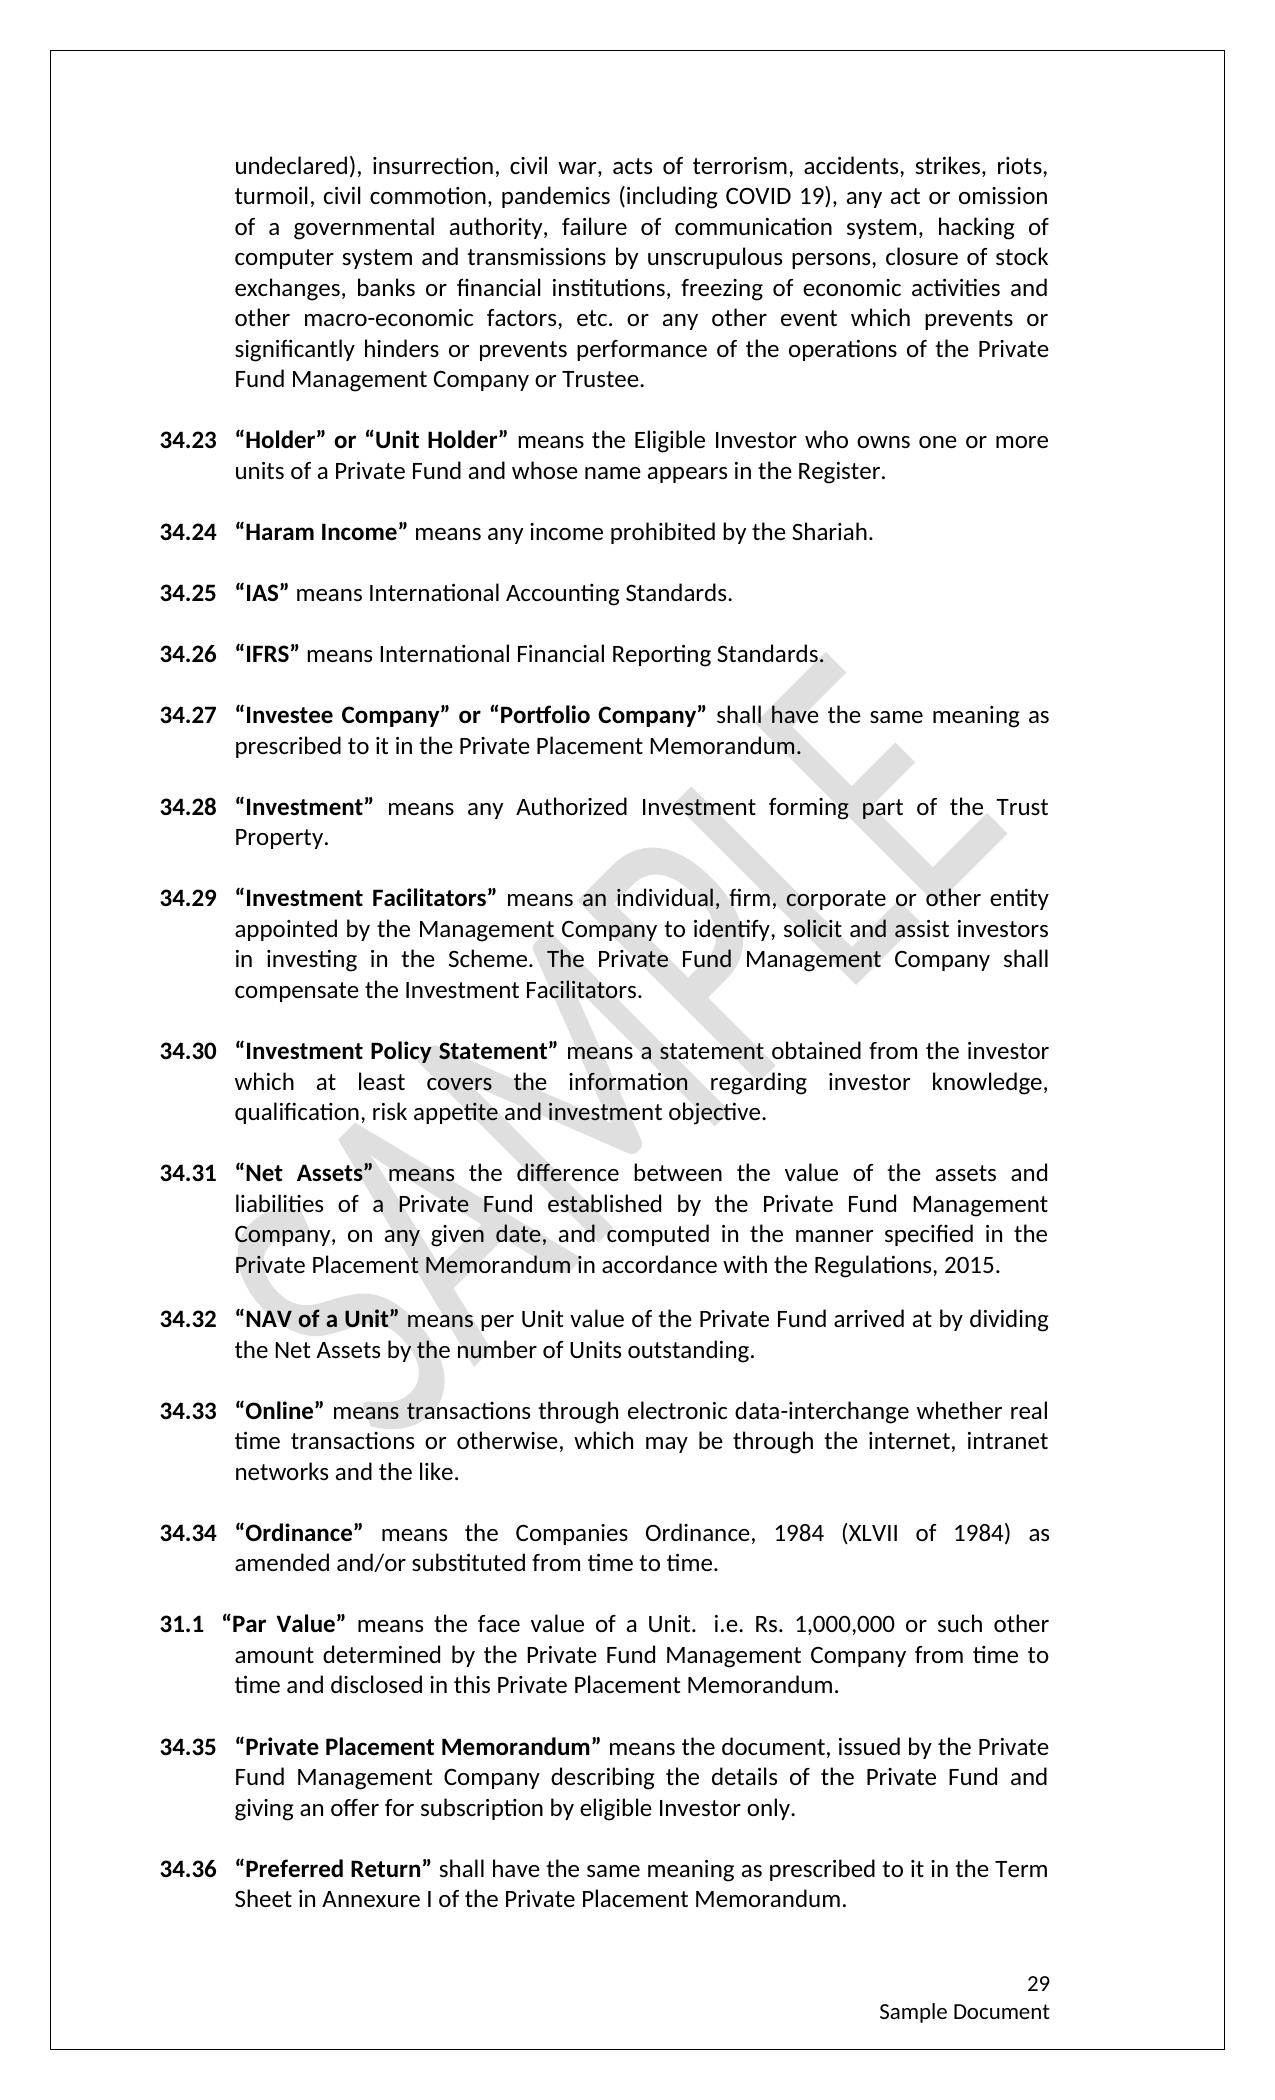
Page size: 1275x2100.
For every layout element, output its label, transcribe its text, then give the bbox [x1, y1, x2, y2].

list “IFRS” means International Financial Reporting Standards. [159, 638, 1050, 669]
list “Investment Facilitators” means an individual, firm, corporate or other entity appointed by the Management Company to identify, solicit and assist investors in investing in the Scheme. The Private Fund Management Company shall compensate the Investment Facilitators. [159, 882, 1050, 1004]
list “Holder” or “Unit Holder” means the Eligible Investor who owns one or more units of a Private Fund and whose name appears in the Register. [159, 425, 1050, 486]
list “IAS” means International Accounting Standards. [159, 577, 1050, 608]
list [159, 150, 1050, 394]
list “Ordinance” means the Companies Ordinance, 1984 (XLVII of 1984) as amended and/or substituted from time to time. [159, 1517, 1050, 1578]
list “Net Assets” means the difference between the value of the assets and liabilities of a Private Fund established by the Private Fund Management Company, on any given date, and computed in the manner specified in the Private Placement Memorandum in accordance with the Regulations, 2015. [159, 1157, 1050, 1279]
list “Preferred Return” shall have the same meaning as prescribed to it in the Term Sheet in Annexure I of the Private Placement Memorandum. [159, 1853, 1050, 1914]
list “Investment” means any Authorized Investment forming part of the Trust Property. [159, 791, 1050, 852]
list “Online” means transactions through electronic data-interchange whether real time transactions or otherwise, which may be through the internet, intranet networks and the like. [159, 1395, 1050, 1486]
list “Haram Income” means any income prohibited by the Shariah. [159, 516, 1050, 547]
list “Investment Policy Statement” means a statement obtained from the investor which at least covers the information regarding investor knowledge, qualification, risk appetite and investment objective. [159, 1035, 1050, 1127]
list “NAV of a Unit” means per Unit value of the Private Fund arrived at by dividing the Net Assets by the number of Units outstanding. [159, 1303, 1050, 1364]
list “Par Value” means the face value of a Unit. i.e. Rs. 1,000,000 or such other amount determined by the Private Fund Management Company from time to time and disclosed in this Private Placement Memorandum. [159, 1608, 1050, 1700]
list “Investee Company” or “Portfolio Company” shall have the same meaning as prescribed to it in the Private Placement Memorandum. [159, 699, 1050, 760]
list “Private Placement Memorandum” means the document, issued by the Private Fund Management Company describing the details of the Private Fund and giving an offer for subscription by eligible Investor only. [159, 1731, 1050, 1822]
